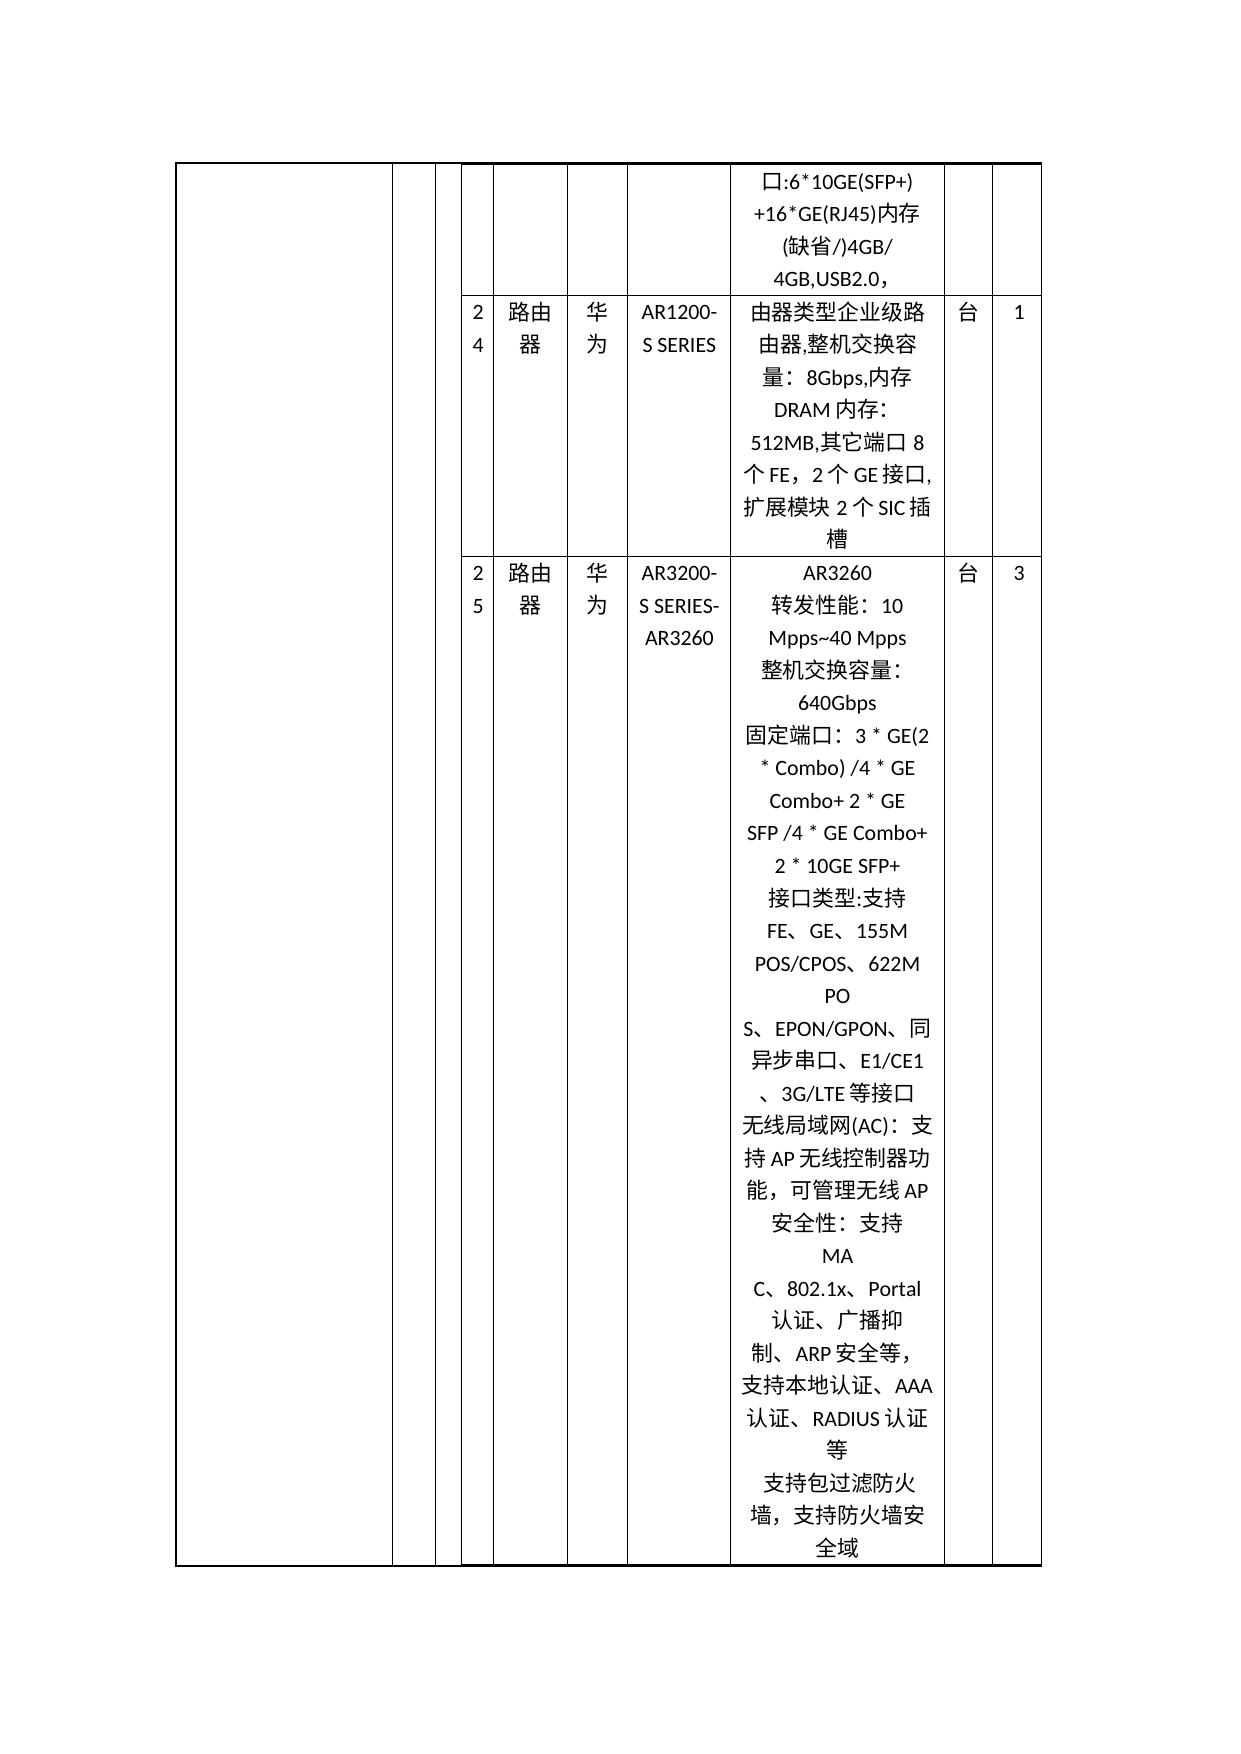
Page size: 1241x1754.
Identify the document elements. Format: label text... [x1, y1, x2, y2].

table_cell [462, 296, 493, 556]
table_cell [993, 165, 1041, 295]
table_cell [628, 557, 730, 1564]
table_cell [436, 164, 461, 1565]
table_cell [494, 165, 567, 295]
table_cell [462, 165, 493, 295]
table_cell [177, 164, 392, 1565]
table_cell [731, 165, 944, 295]
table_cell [628, 165, 730, 295]
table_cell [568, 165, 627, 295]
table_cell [731, 557, 944, 1564]
table_cell 2 [393, 164, 435, 1565]
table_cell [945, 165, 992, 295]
